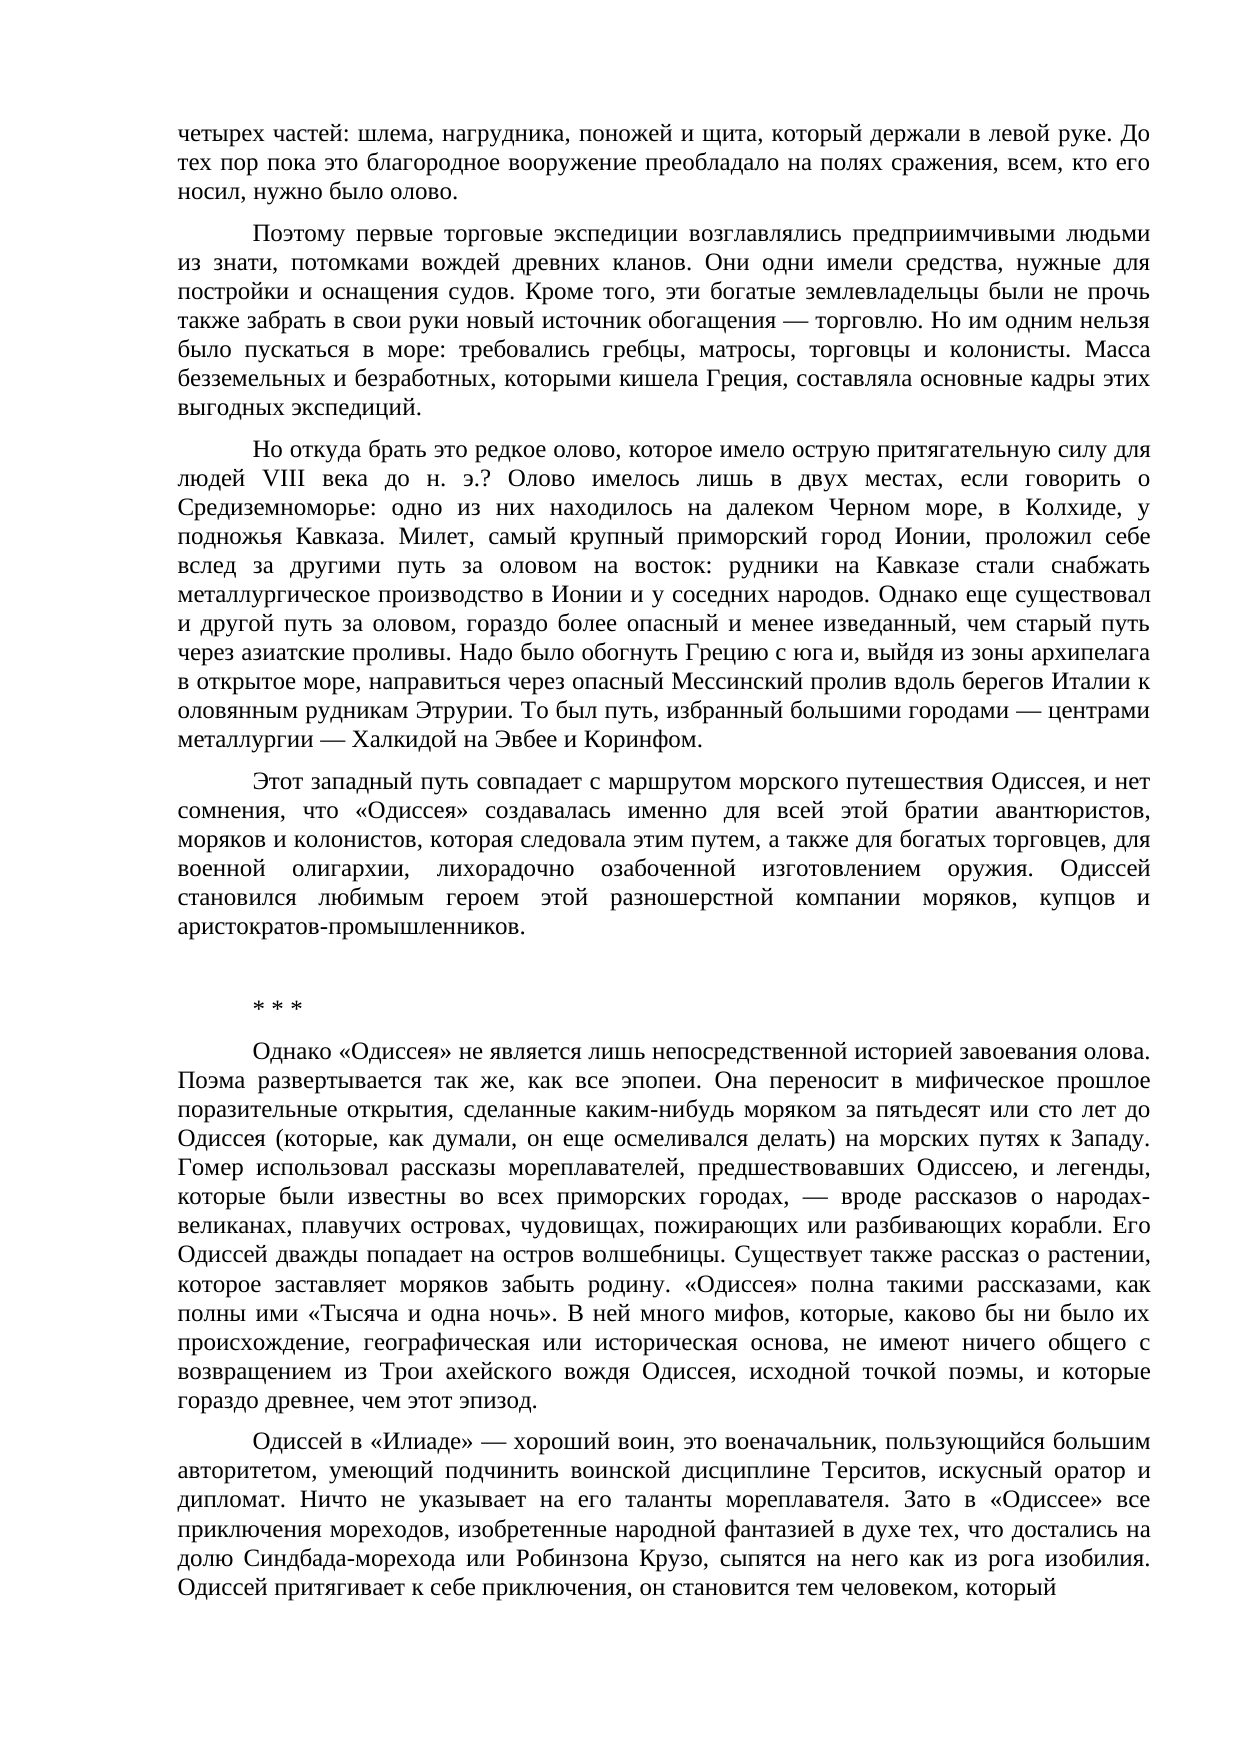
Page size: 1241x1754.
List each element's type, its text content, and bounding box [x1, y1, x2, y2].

text Однако «Одиссея» не является лишь непосредственной историей завоевания олова. Поэма развертывается так же, как все эпопеи. Она переносит в мифическое прошлое поразительные открытия, сделанные каким-нибудь моряком за пятьдесят или сто лет до Одиссея (которые, как думали, он еще осмеливался делать) на морских путях к Западу. Гомер использовал рассказы мореплавателей, предшествовавших Одиссею, и легенды, которые были известны во всех приморских городах, — вроде рассказов о народах-великанах, плавучих островах, чудовищах, пожирающих или разбивающих корабли. Его Одиссей дважды попадает на остров волшебницы. Существует также рассказ о растении, которое заставляет моряков забыть родину. «Одиссея» полна такими рассказами, как полны ими «Тысяча и одна ночь». В ней много мифов, которые, каково бы ни было их происхождение, географическая или историческая основа, не имеют ничего общего с возвращением из Трои ахейского вождя Одиссея, исходной точкой поэмы, и которые гораздо древнее, чем этот эпизод. [177, 1036, 1152, 1414]
text Поэтому первые торговые экспедиции возглавлялись предприимчивыми людьми из знати, потомками вождей древних кланов. Они одни имели средства, нужные для постройки и оснащения судов. Кроме того, эти богатые землевладельцы были не прочь также забрать в свои руки новый источник обогащения — торговлю. Но им одним нельзя было пускаться в море: требовались гребцы, матросы, торговцы и колонисты. Масса безземельных и безработных, которыми кишела Греция, составляла основные кадры этих выгодных экспедиций. [177, 218, 1152, 421]
text Но откуда брать это редкое олово, которое имело острую притягательную силу для людей VIII века до н. э.? Олово имелось лишь в двух местах, если говорить о Средиземноморье: одно из них находилось на далеком Черном море, в Колхиде, у подножья Кавказа. Милет, самый крупный приморский город Ионии, проложил себе вслед за другими путь за оловом на восток: рудники на Кавказе стали снабжать металлургическое производство в Ионии и у соседних народов. Однако еще существовал и другой путь за оловом, гораздо более опасный и менее изведанный, чем старый путь через азиатские проливы. Надо было обогнуть Грецию с юга и, выйдя из зоны архипелага в открытое море, направиться через опасный Мессинский пролив вдоль берегов Италии к оловянным рудникам Этрурии. То был путь, избранный большими городами — центрами металлургии — Халкидой на Эвбее и Коринфом. [177, 434, 1152, 753]
text * * * [177, 994, 1152, 1023]
text Одиссей в «Илиаде» — хороший воин, это военачальник, пользующийся большим авторитетом, умеющий подчинить воинской дисциплине Терситов, искусный оратор и дипломат. Ничто не указывает на его таланты мореплавателя. Зато в «Одиссее» все приключения мореходов, изобретенные народной фантазией в духе тех, что достались на долю Синдбада-морехода или Робинзона Крузо, сыпятся на него как из рога изобилия. Одиссей притягивает к себе приключения, он становится тем человеком, который [177, 1426, 1152, 1601]
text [177, 118, 1152, 205]
text Этот западный путь совпадает с маршрутом морского путешествия Одиссея, и нет сомнения, что «Одиссея» создавалась именно для всей этой братии авантюристов, моряков и колонистов, которая следовала этим путем, а также для богатых торговцев, для военной олигархии, лихорадочно озабоченной изготовлением оружия. Одиссей становился любимым героем этой разношерстной компании моряков, купцов и аристократов-промышленников. [177, 766, 1152, 940]
